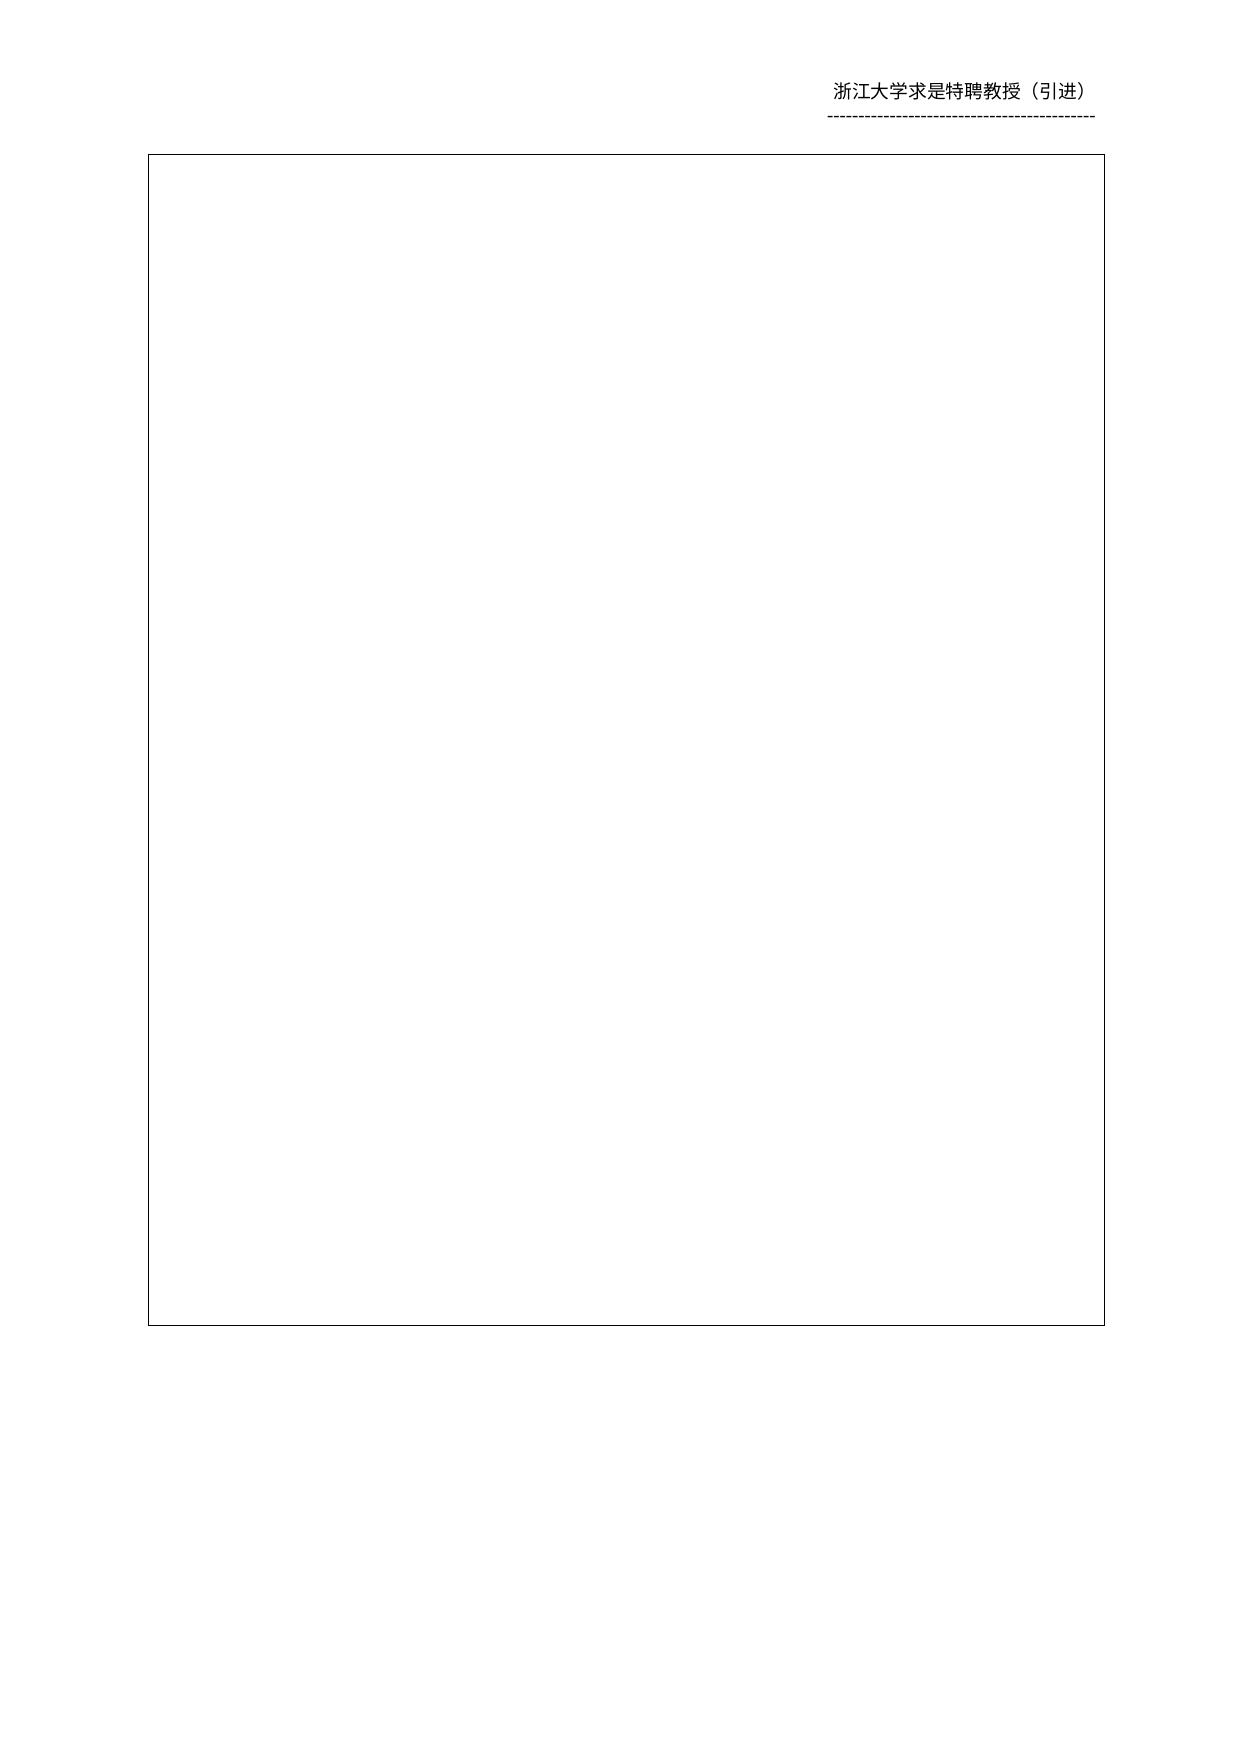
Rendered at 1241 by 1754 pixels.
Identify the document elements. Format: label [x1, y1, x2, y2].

table_cell [149, 155, 1104, 1324]
